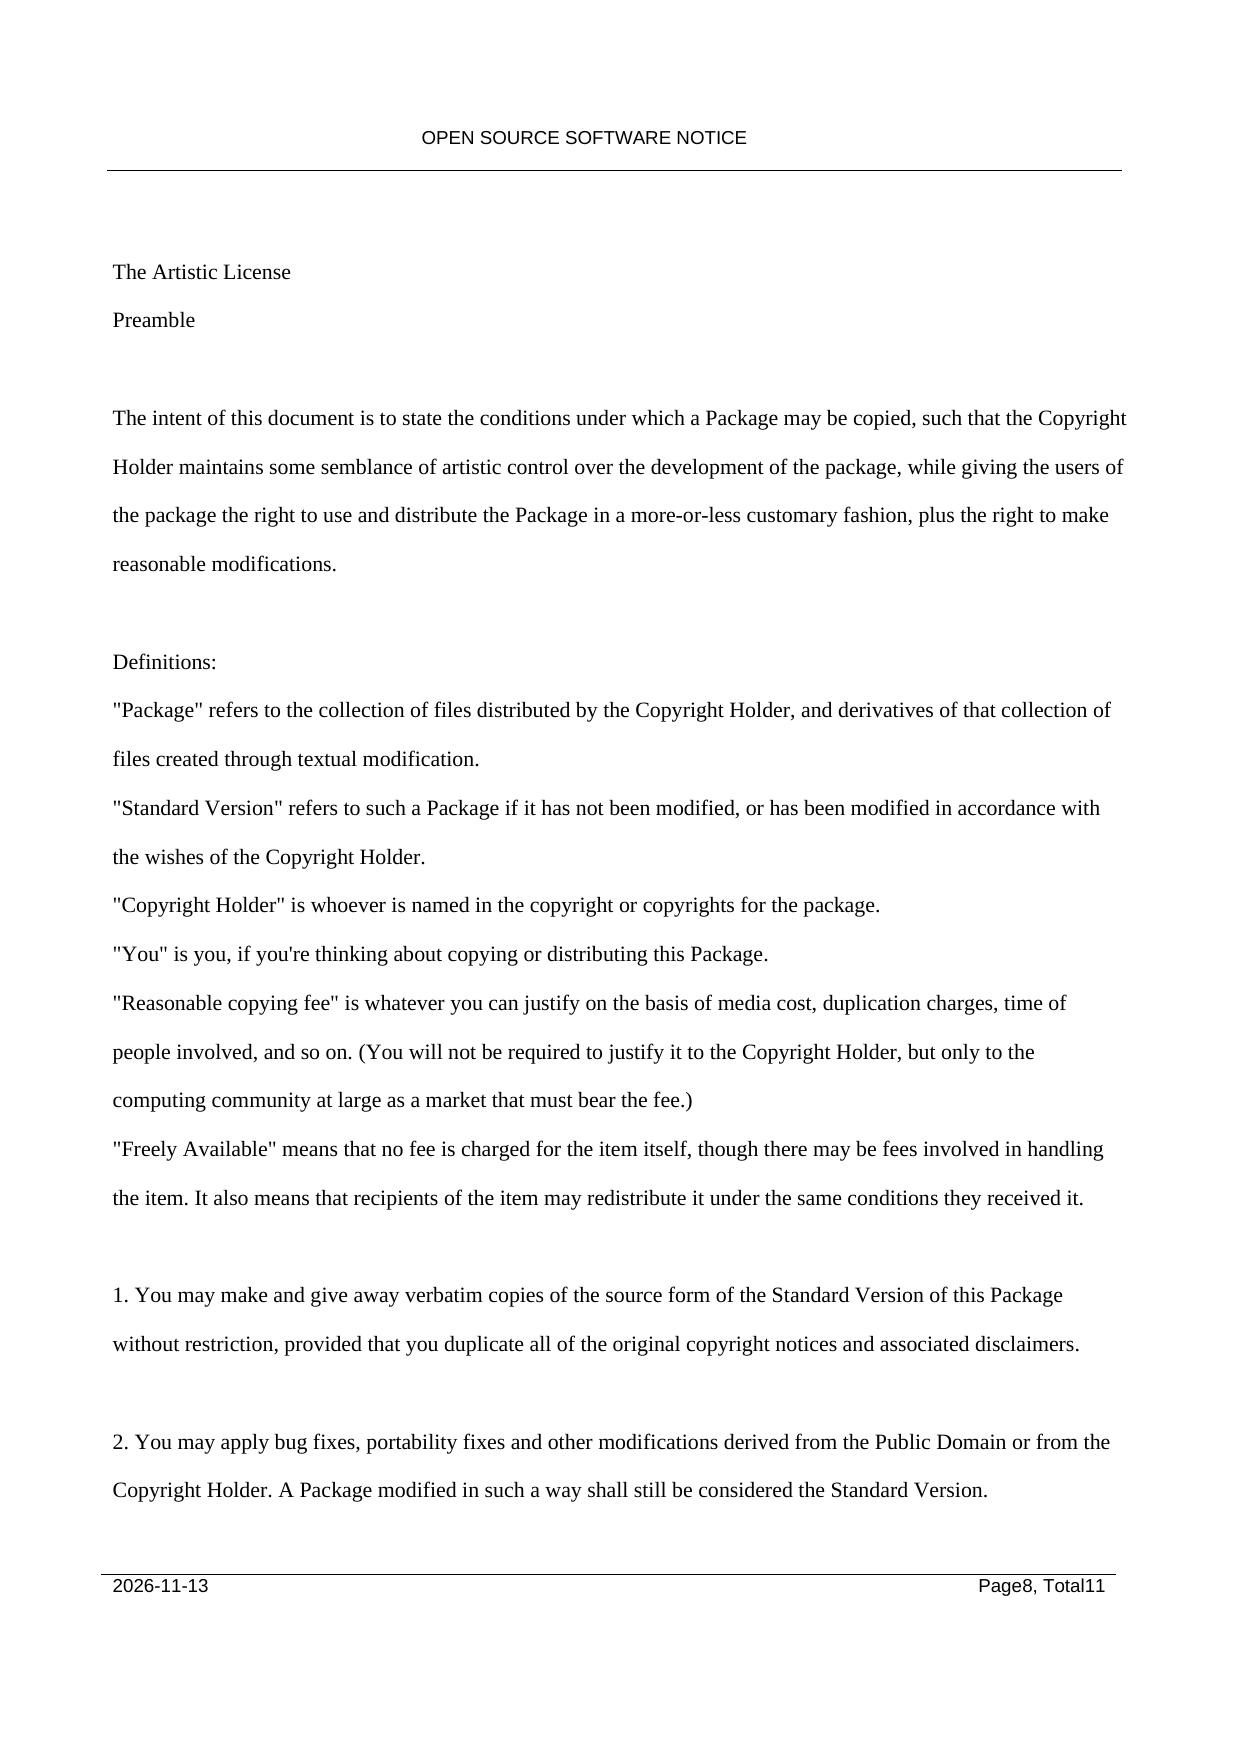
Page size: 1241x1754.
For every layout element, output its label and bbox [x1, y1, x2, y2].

text [112, 206, 1128, 1506]
